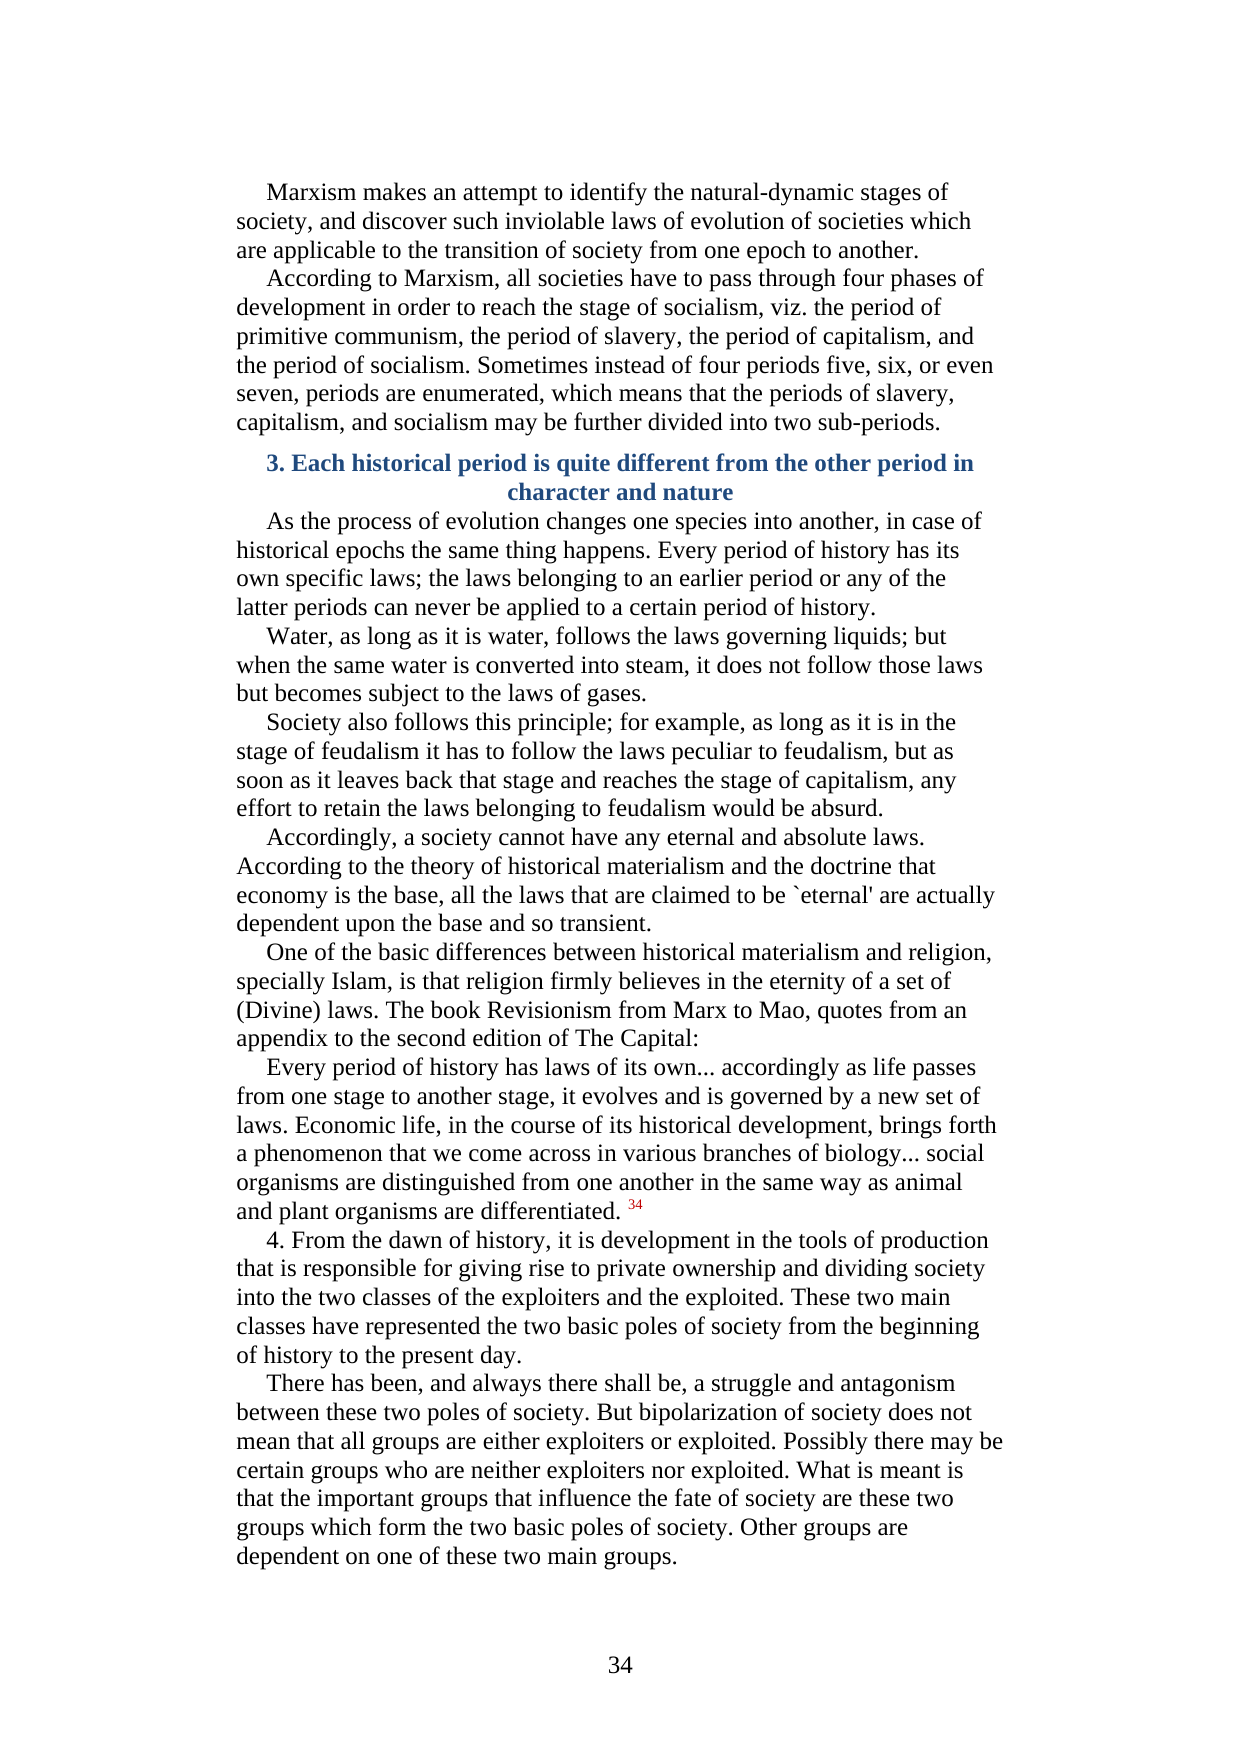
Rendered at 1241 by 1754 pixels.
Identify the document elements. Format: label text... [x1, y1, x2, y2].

text Accordingly, a society cannot have any eternal and absolute laws. According to the theory of historical materialism and the doctrine that economy is the base, all the laws that are claimed to be `eternal' are actually dependent upon the base and so transient. [236, 822, 1004, 937]
text There has been, and always there shall be, a struggle and antagonism between these two poles of society. But bipolarization of society does not mean that all groups are either exploiters or exploited. Possibly there may be certain groups who are neither exploiters nor exploited. What is meant is that the important groups that influence the fate of society are these two groups which form the two basic poles of society. Other groups are dependent on one of these two main groups. [236, 1368, 1004, 1570]
text Water, as long as it is water, follows the laws governing liquids; but when the same water is converted into steam, it does not follow those laws but becomes subject to the laws of gases. [236, 621, 1004, 707]
text As the process of evolution changes one species into another, in case of historical epochs the same thing happens. Every period of history has its own specific laws; the laws belonging to an earlier period or any of the latter periods can never be applied to a certain period of history. [236, 506, 1004, 621]
text One of the basic differences between historical materialism and religion, specially Islam, is that religion firmly believes in the eternity of a set of (Divine) laws. The book Revisionism from Marx to Mao, quotes from an appendix to the second edition of The Capital: [236, 937, 1004, 1052]
text 4. From the dawn of history, it is development in the tools of production that is responsible for giving rise to private ownership and dividing society into the two classes of the exploiters and the exploited. These two main classes have represented the two basic poles of society from the beginning of history to the present day. [236, 1225, 1004, 1368]
text Every period of history has laws of its own... accordingly as life passes from one stage to another stage, it evolves and is governed by a new set of laws. Economic life, in the course of its historical development, brings forth a phenomenon that we come across in various branches of biology... social organisms are distinguished from one another in the same way as animal and plant organisms are differentiated. 34 [236, 1052, 1004, 1225]
text Marxism makes an attempt to identify the natural-dynamic stages of society, and discover such inviolable laws of evolution of societies which are applicable to the transition of society from one epoch to another. [236, 177, 1004, 263]
text Society also follows this principle; for example, as long as it is in the stage of feudalism it has to follow the laws peculiar to feudalism, but as soon as it leaves back that stage and reaches the stage of capitalism, any effort to retain the laws belonging to feudalism would be absurd. [236, 707, 1004, 822]
text According to Marxism, all societies have to pass through four phases of development in order to reach the stage of socialism, viz. the period of primitive communism, the period of slavery, the period of capitalism, and the period of socialism. Sometimes instead of four periods five, six, or even seven, periods are enumerated, which means that the periods of slavery, capitalism, and socialism may be further divided into two sub-periods. [236, 263, 1004, 436]
subtitle 3. Each historical period is quite different from the other period in character and nature [236, 448, 1004, 506]
